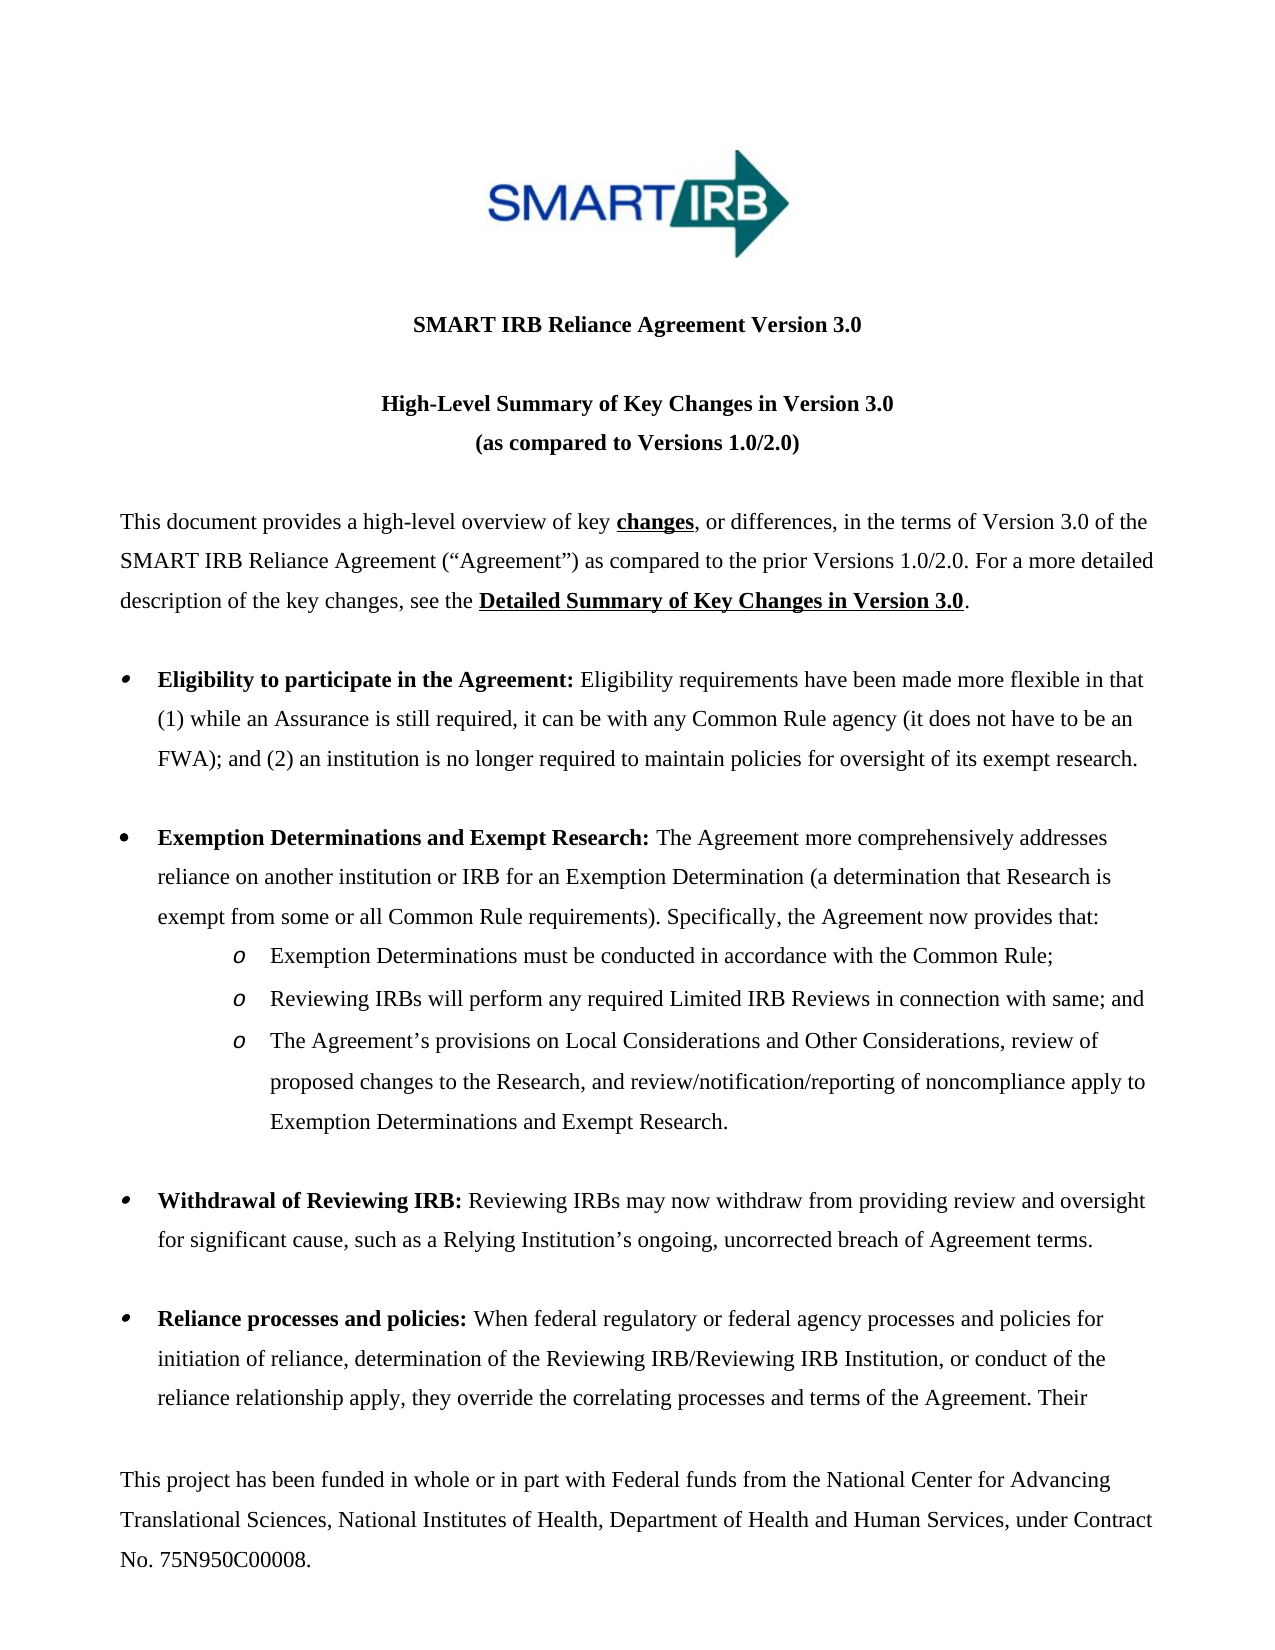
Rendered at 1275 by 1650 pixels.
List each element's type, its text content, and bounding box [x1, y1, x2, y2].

subtitle Exemption Determinations must be conducted in accordance with the Common Rule; [232, 942, 1155, 971]
subtitle SMART IRB Reliance Agreement Version 3.0 [120, 311, 1155, 337]
subtitle High-Level Summary of Key Changes in Version 3.0 (as compared to Versions 1.0/2.0) [120, 390, 1155, 456]
subtitle Reviewing IRBs will perform any required Limited IRB Reviews in connection with same; and [232, 985, 1155, 1013]
list Eligibility to participate in the Agreement: Eligibility requirements have been made more flexible in that (1) while an Assurance is still required, it can be with any Common Rule agency (it does not have to be an FWA); and (2) an institution is no longer required to maintain policies for oversight of its exempt research. [120, 666, 1155, 771]
list Exemption Determinations and Exempt Research: The Agreement more comprehensively addresses reliance on another institution or IRB for an Exemption Determination (a determination that Research is exempt from some or all Common Rule requirements). Specifically, the Agreement now provides that: [120, 824, 1155, 929]
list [120, 1305, 1155, 1411]
subtitle The Agreement’s provisions on Local Considerations and Other Considerations, review of proposed changes to the Research, and review/notification/reporting of noncompliance apply to Exemption Determinations and Exempt Research. [232, 1027, 1155, 1134]
text This document provides a high-level overview of key changes, or differences, in the terms of Version 3.0 of the SMART IRB Reliance Agreement (“Agreement”) as compared to the prior Versions 1.0/2.0. For a more detailed description of the key changes, see the Detailed Summary of Key Changes in Version 3.0. [120, 508, 1155, 613]
list Withdrawal of Reviewing IRB: Reviewing IRBs may now withdraw from providing review and oversight for significant cause, such as a Relying Institution’s ongoing, uncorrected breach of Agreement terms. [120, 1187, 1155, 1253]
picture [485, 150, 790, 258]
